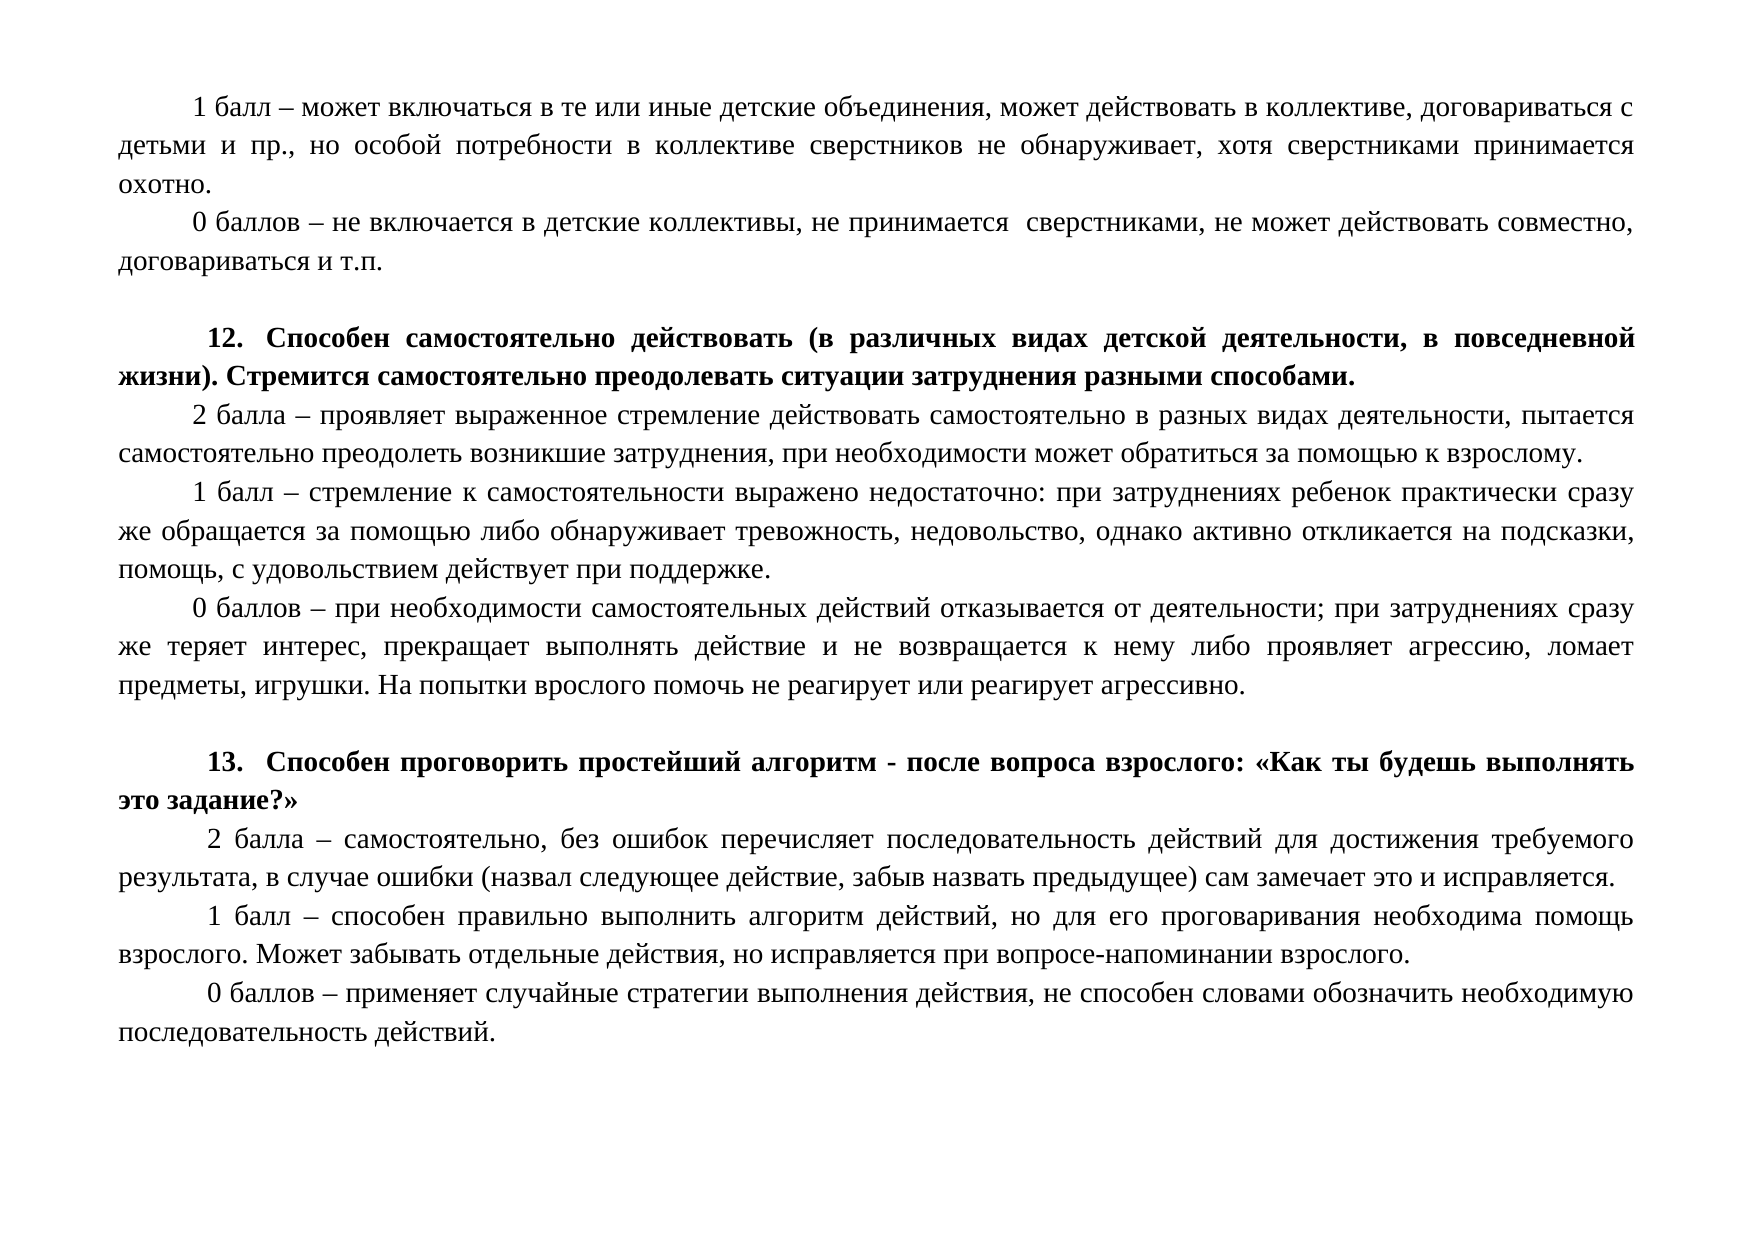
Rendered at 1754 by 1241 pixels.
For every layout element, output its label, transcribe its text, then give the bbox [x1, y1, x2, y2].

list Способен проговорить простейший алгоритм - после вопроса взрослого: «Как ты будешь выполнять это задание?» [118, 744, 1636, 816]
text 2 балла – самостоятельно, без ошибок перечисляет последовательность действий для достижения требуемого результата, в случае ошибки (назвал следующее действие, забыв назвать предыдущее) сам замечает это и исправляется. [118, 821, 1636, 893]
text 2 балла – проявляет выраженное стремление действовать самостоятельно в разных видах деятельности, пытается самостоятельно преодолеть возникшие затруднения, при необходимости может обратиться за помощью к взрослому. [118, 397, 1636, 469]
text 0 баллов – не включается в детские коллективы, не принимается сверстниками, не может действовать совместно, договариваться и т.п. [118, 204, 1636, 276]
text 1 балл – стремление к самостоятельности выражено недостаточно: при затруднениях ребенок практически сразу же обращается за помощью либо обнаруживает тревожность, недовольство, однако активно откликается на подсказки, помощь, с удовольствием действует при поддержке. [118, 474, 1636, 585]
text 0 баллов – при необходимости самостоятельных действий отказывается от деятельности; при затруднениях сразу же теряет интерес, прекращает выполнять действие и не возвращается к нему либо проявляет агрессию, ломает предметы, игрушки. На попытки врослого помочь не реагирует или реагирует агрессивно. [118, 590, 1636, 700]
text 1 балл – может включаться в те или иные детские объединения, может действовать в коллективе, договариваться с детьми и пр., но особой потребности в коллективе сверстников не обнаруживает, хотя сверстниками принимается охотно. [118, 89, 1636, 199]
list Способен самостоятельно действовать (в различных видах детской деятельности, в повседневной жизни). Стремится самостоятельно преодолевать ситуации затруднения разными способами. [118, 320, 1636, 392]
text 0 баллов – применяет случайные стратегии выполнения действия, не способен словами обозначить необходимую последовательность действий. [118, 975, 1636, 1047]
text 1 балл – способен правильно выполнить алгоритм действий, но для его проговаривания необходима помощь взрослого. Может забывать отдельные действия, но исправляется при вопросе-напоминании взрослого. [118, 898, 1636, 970]
